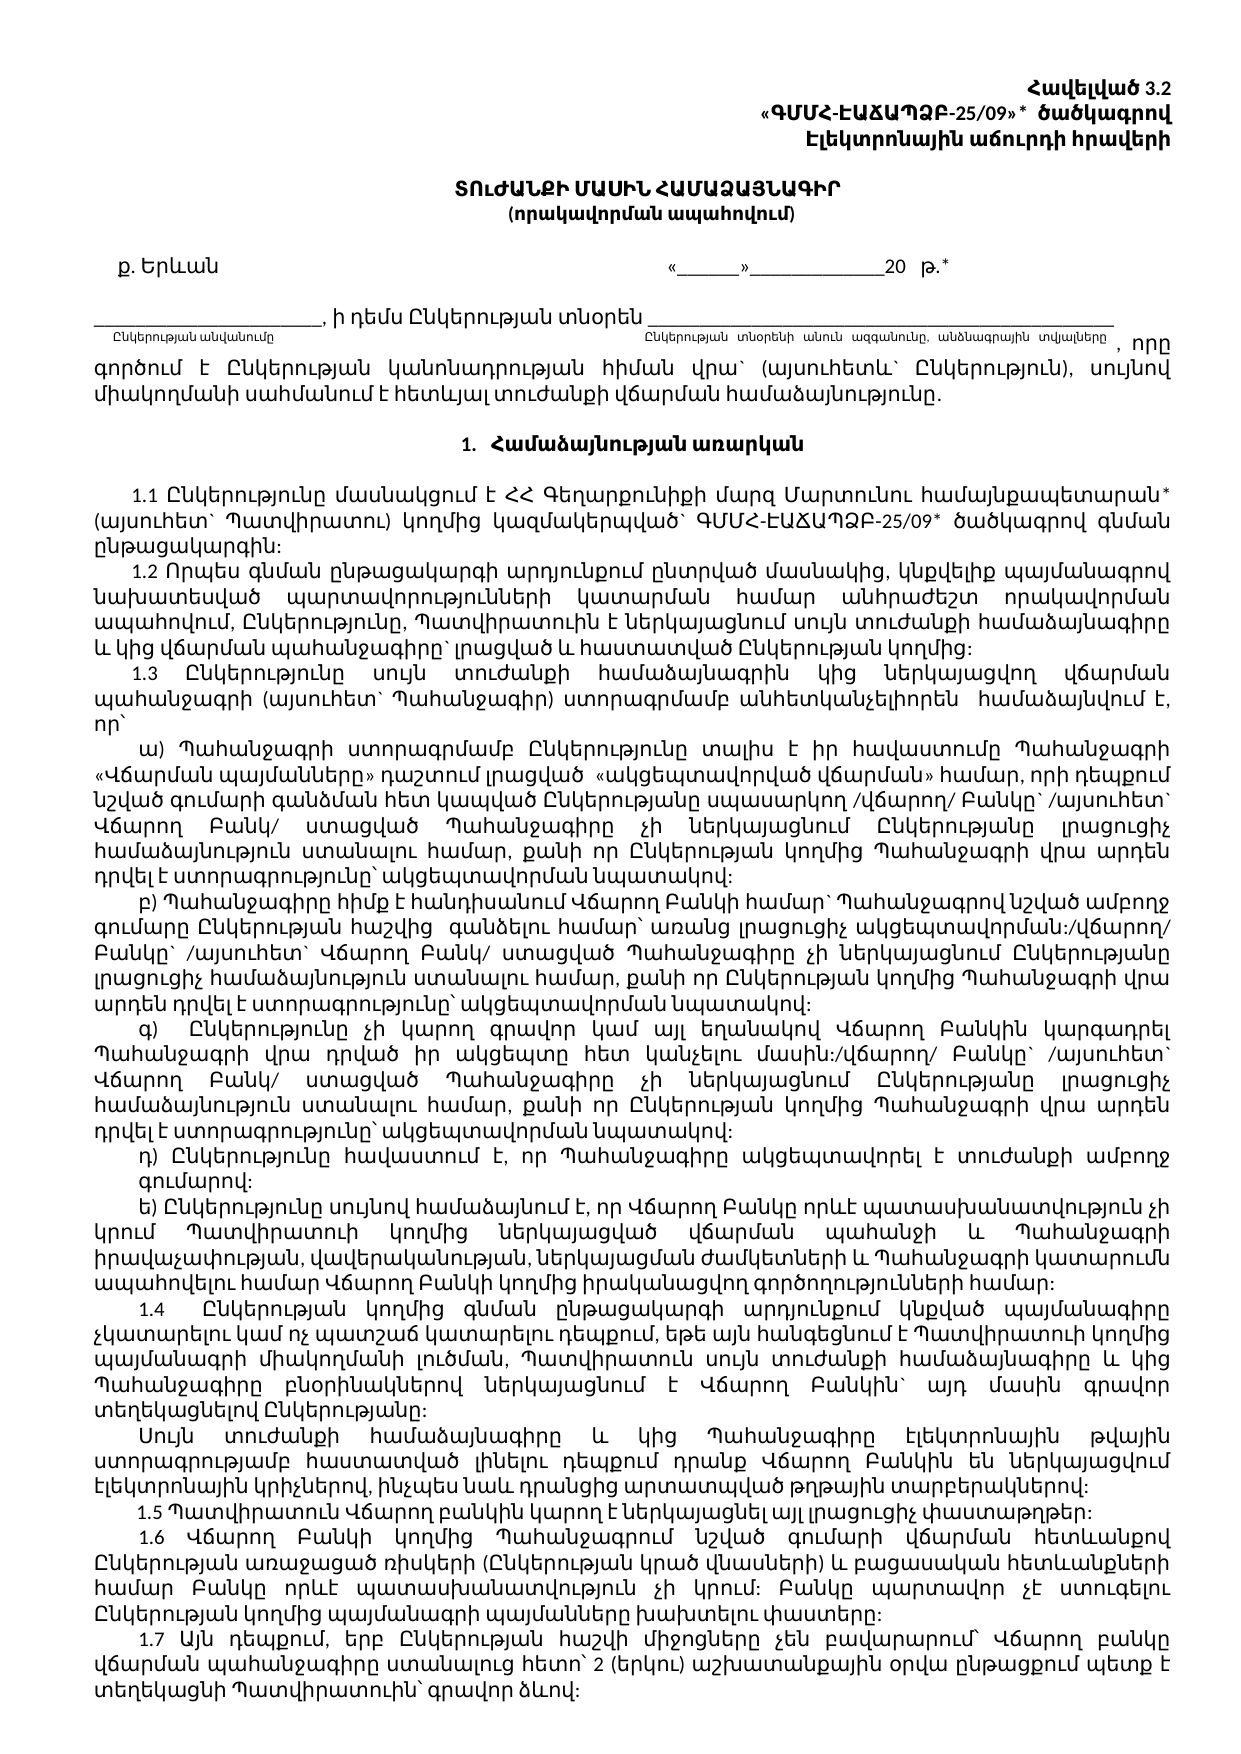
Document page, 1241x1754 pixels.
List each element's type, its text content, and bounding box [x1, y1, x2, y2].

text ք. Երևան «______»_____________20 թ.* [94, 254, 1171, 279]
text դ) Ընկերությունը հավաստում է, որ Պահանջագիրը ակցեպտավորել է տուժանքի ամբողջ գումարով: [138, 1143, 1171, 1194]
text Ընկերության անվանումը Ընկերության տնօրենի անուն ազգանունը, անձնագրային տվյալները , որը գործում է Ընկերության կանոնադրության հիման վրա` (այսուհետև` Ընկերություն), սույնով միակողմանի սահմանում է հետևյալ տուժանքի վճարման համաձայնությունը. [94, 330, 1171, 406]
text 1. Համաձայնության առարկան [94, 432, 1171, 457]
text Սույն տուժանքի համաձայնագիրը և կից Պահանջագիրը էլեկտրոնային թվային ստորագրությամբ հաստատված լինելու դեպքում դրանք Վճարող Բանկին են ներկայացվում էլեկտրոնային կրիչներով, ինչպես նաև դրանցից արտատպված թղթային տարբերակներով: [94, 1423, 1171, 1499]
text ______________________, ի դեմս Ընկերության տնօրեն _____________________________________________ [94, 304, 1171, 330]
text 1.3 Ընկերությունը սույն տուժանքի համաձայնագրին կից ներկայացվող վճարման պահանջագրի (այսուհետ` Պահանջագիր) ստորագրմամբ անհետկանչելիորեն համաձայնվում է, որ՝ [94, 660, 1171, 737]
text ՏՈւԺԱՆՔԻ ՄԱՍԻՆ ՀԱՄԱՁԱՅՆԱԳԻՐ [94, 177, 1171, 202]
text բ) Պահանջագիրը հիմք է հանդիսանում Վճարող Բանկի համար` Պահանջագրով նշված ամբողջ գումարը Ընկերության հաշվից գանձելու համար՝ առանց լրացուցիչ ակցեպտավորման:/վճարող/ Բանկը` /այսուհետ` Վճարող Բանկ/ ստացված Պահանջագիրը չի ներկայացնում Ընկերությանը լրացուցիչ համաձայնություն ստանալու համար, քանի որ Ընկերության կողմից Պահանջագրի վրա արդեն դրվել է ստորագրությունը՝ ակցեպտավորման նպատակով: [94, 889, 1171, 1016]
text Հավելված 3.2 [94, 75, 1171, 100]
text 1.1 Ընկերությունը մասնակցում է ՀՀ Գեղարքունիքի մարզ Մարտունու համայնքապետարան* (այսուհետ` Պատվիրատու) կողմից կազմակերպված` ԳՄՄՀ-ԷԱՃԱՊՁԲ-25/09* ծածկագրով գնման ընթացակարգին: [94, 482, 1171, 559]
text «ԳՄՄՀ-ԷԱՃԱՊՁԲ-25/09»* ծածկագրով [94, 100, 1171, 126]
text ե) Ընկերությունը սույնով համաձայնում է, որ Վճարող Բանկը որևէ պատասխանատվություն չի կրում Պատվիրատուի կողմից ներկայացված վճարման պահանջի և Պահանջագրի իրավաչափության, վավերականության, ներկայացման ժամկետների և Պահանջագրի կատարումն ապահովելու համար Վճարող Բանկի կողմից իրականացվող գործողությունների համար: [94, 1194, 1171, 1296]
text Էլեկտրոնային աճուրդի հրավերի [94, 126, 1171, 151]
text 1.4 Ընկերության կողմից գնման ընթացակարգի արդյունքում կնքված պայմանագիրը չկատարելու կամ ոչ պատշաճ կատարելու դեպքում, եթե այն հանգեցնում է Պատվիրատուի կողմից պայմանագրի միակողմանի լուծման, Պատվիրատուն սույն տուժանքի համաձայնագիրը և կից Պահանջագիրը բնօրինակներով ներկայացնում է Վճարող Բանկին` այդ մասին գրավոր տեղեկացնելով Ընկերությանը: [94, 1296, 1171, 1423]
text 1.2 Որպես գնման ընթացակարգի արդյունքում ընտրված մասնակից, կնքվելիք պայմանագրով նախատեսված պարտավորությունների կատարման համար անհրաժեշտ որակավորման ապահովում, Ընկերությունը, Պատվիրատուին է ներկայացնում սույն տուժանքի համաձայնագիրը և կից վճարման պահանջագիրը` լրացված և հաստատված Ընկերության կողմից: [94, 559, 1171, 660]
text գ) Ընկերությունը չի կարող գրավոր կամ այլ եղանակով Վճարող Բանկին կարգադրել Պահանջագրի վրա դրված իր ակցեպտը հետ կանչելու մասին:/վճարող/ Բանկը` /այսուհետ` Վճարող Բանկ/ ստացված Պահանջագիրը չի ներկայացնում Ընկերությանը լրացուցիչ համաձայնություն ստանալու համար, քանի որ Ընկերության կողմից Պահանջագրի վրա արդեն դրվել է ստորագրությունը՝ ակցեպտավորման նպատակով: [94, 1016, 1171, 1143]
text 1.7 Այն դեպքում, երբ Ընկերության հաշվի միջոցները չեն բավարարում՝ Վճարող բանկը վճարման պահանջագիրը ստանալուց հետո՝ 2 (երկու) աշխատանքային օրվա ընթացքում պետք է տեղեկացնի Պատվիրատուին՝ գրավոր ձևով: [94, 1626, 1171, 1702]
text 1.6 Վճարող Բանկի կողմից Պահանջագրում նշված գումարի վճարման հետևանքով Ընկերության առաջացած ռիսկերի (Ընկերության կրած վնասների) և բացասական հետևանքների համար Բանկը որևէ պատասխանատվություն չի կրում: Բանկը պարտավոր չէ ստուգելու Ընկերության կողմից պայմանագրի պայմանները խախտելու փաստերը: [94, 1524, 1171, 1626]
text ա) Պահանջագրի ստորագրմամբ Ընկերությունը տալիս է իր հավաստումը Պահանջագրի «Վճարման պայմանները» դաշտում լրացված «ակցեպտավորված վճարման» համար, որի դեպքում նշված գումարի գանձման հետ կապված Ընկերությանը սպասարկող /վճարող/ Բանկը` /այսուհետ` Վճարող Բանկ/ ստացված Պահանջագիրը չի ներկայացնում Ընկերությանը լրացուցիչ համաձայնություն ստանալու համար, քանի որ Ընկերության կողմից Պահանջագրի վրա արդեն դրվել է ստորագրությունը՝ ակցեպտավորման նպատակով: [94, 737, 1171, 889]
text 1.5 Պատվիրատուն Վճարող բանկին կարող է ներկայացնել այլ լրացուցիչ փաստաթղթեր: [94, 1499, 1171, 1524]
text (որակավորման ապահովում) [94, 202, 1171, 225]
